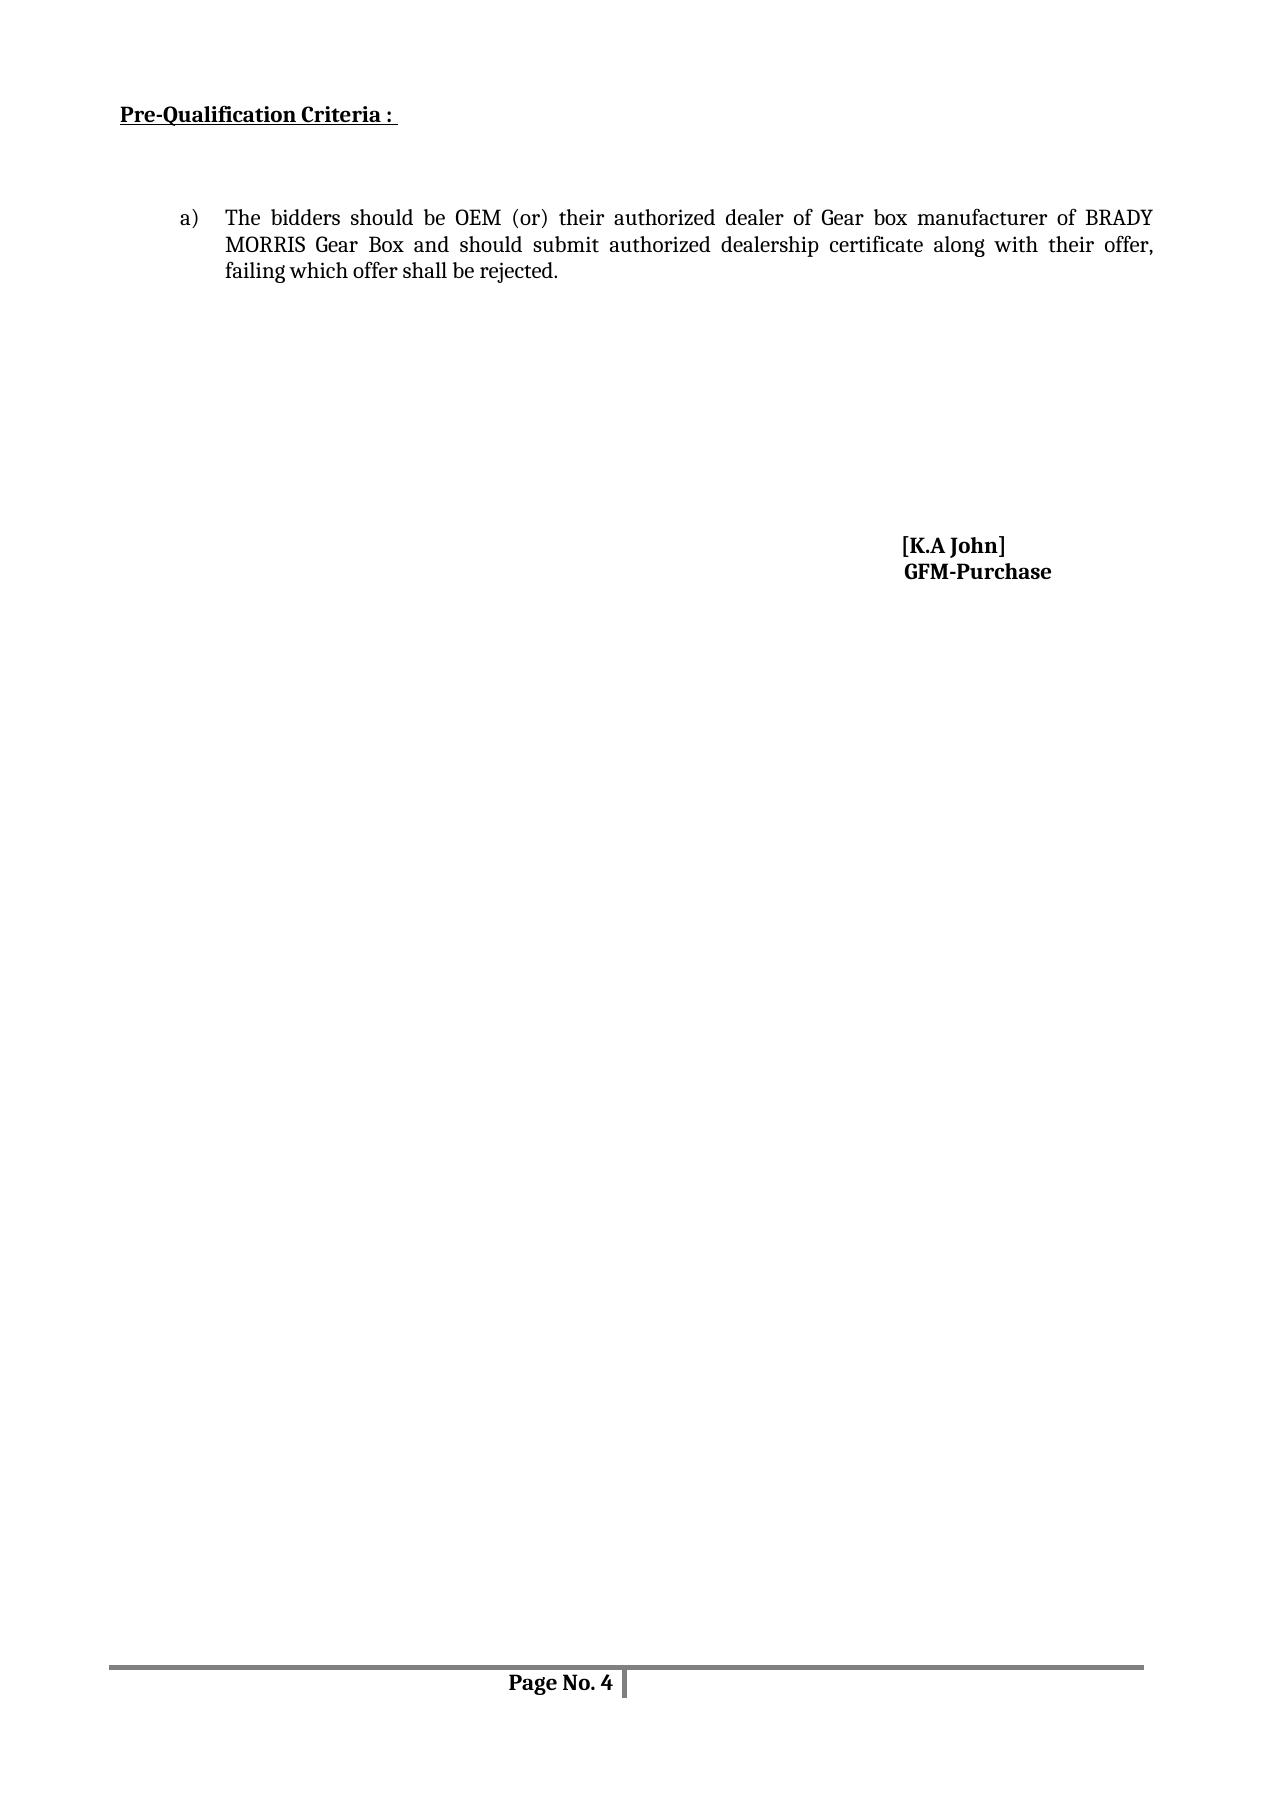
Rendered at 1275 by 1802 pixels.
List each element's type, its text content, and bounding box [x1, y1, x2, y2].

text GFM-Purchase [120, 559, 1155, 585]
text Pre-Qualification Criteria : [120, 101, 1155, 128]
list The bidders should be OEM (or) their authorized dealer of Gear box manufacturer of BRADY MORRIS Gear Box and should submit authorized dealership certificate along with their offer, failing which offer shall be rejected. [180, 205, 1155, 284]
text [K.A John] [120, 533, 1155, 559]
